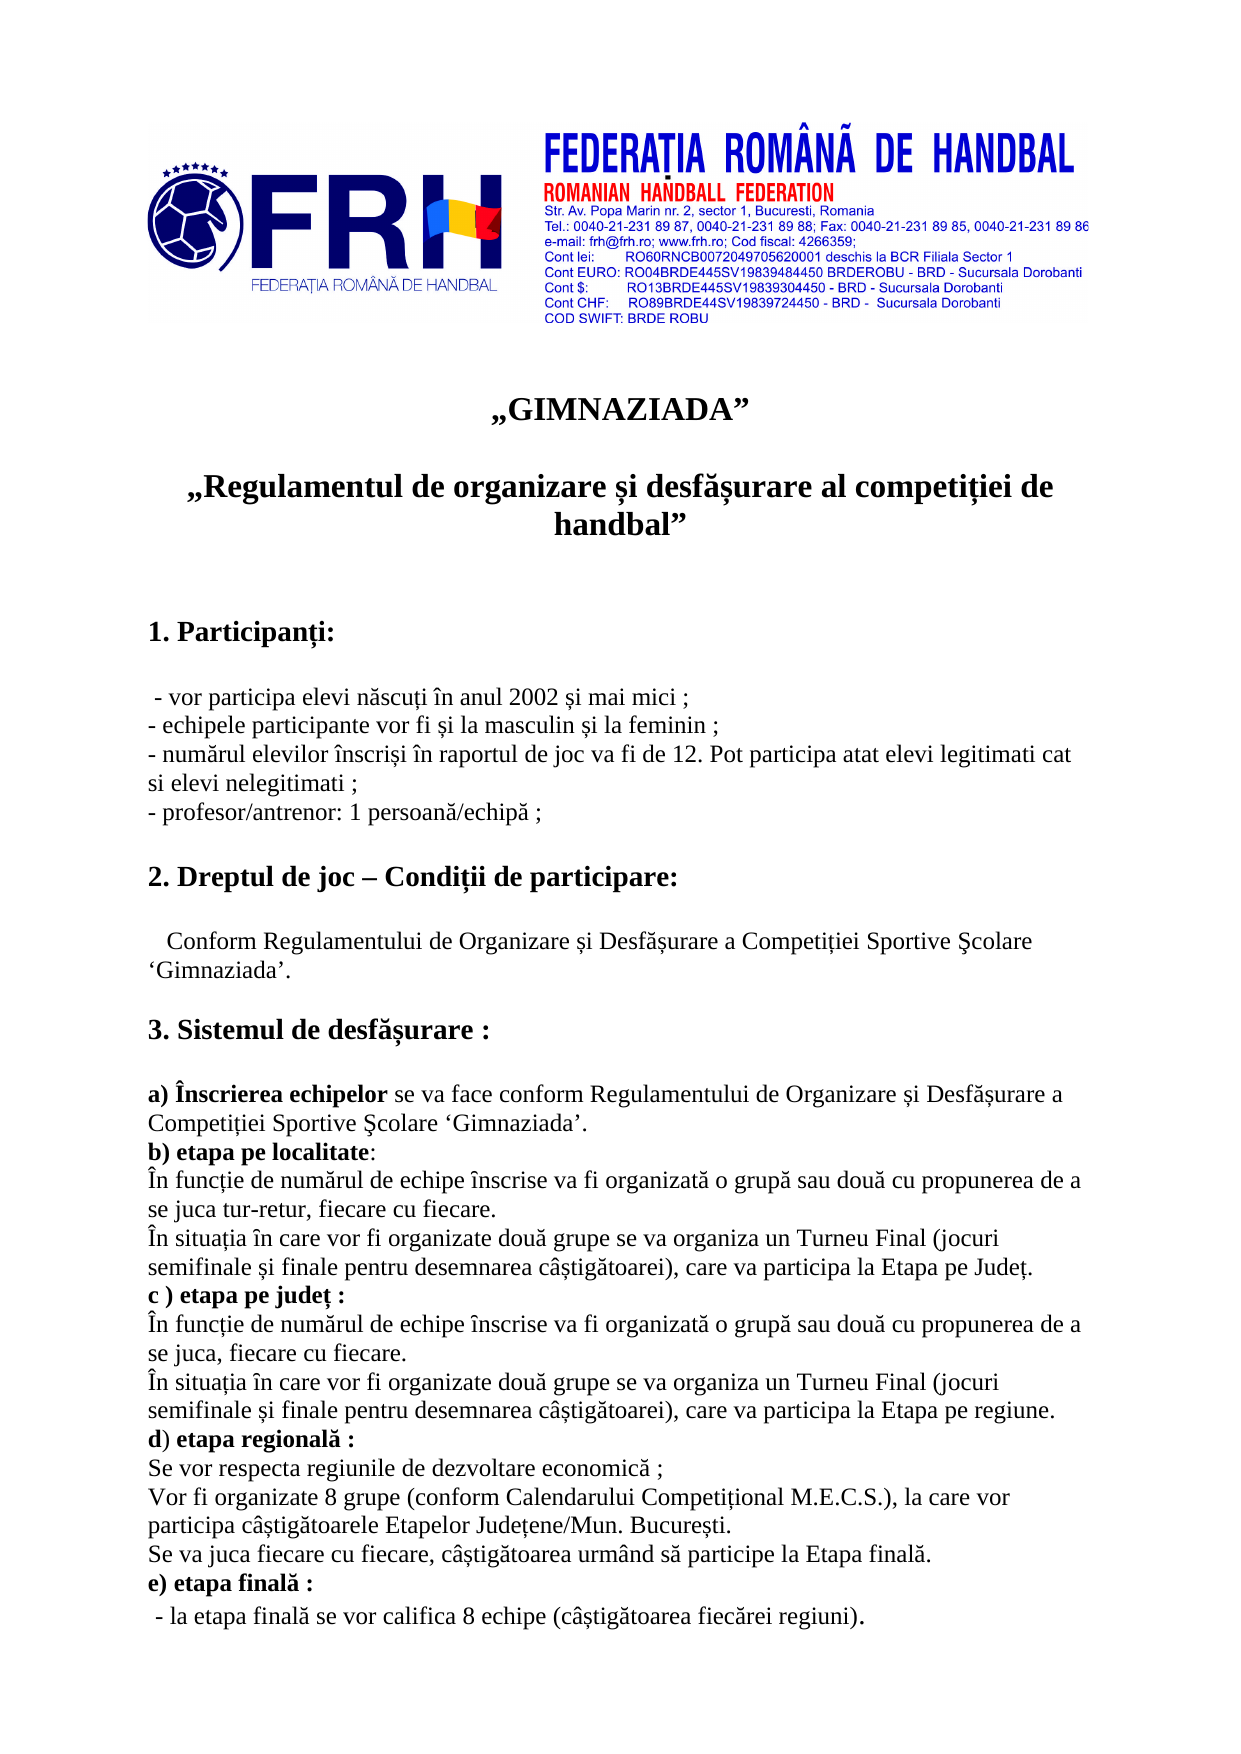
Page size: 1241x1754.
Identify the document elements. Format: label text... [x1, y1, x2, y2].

text „Regulamentul de organizare și desfășurare al competiției de handbal” [148, 466, 1092, 543]
text a) Înscrierea echipelor se va face conform Regulamentului de Organizare și Desfășurare a Competiției Sportive Şcolare ‘Gimnaziada’. [148, 1079, 1092, 1137]
text - numărul elevilor înscriși în raportul de joc va fi de 12. Pot participa atat elevi legitimati cat si elevi nelegitimati ; [148, 739, 1092, 797]
text Vor fi organizate 8 grupe (conform Calendarului Competițional M.E.C.S.), la care vor participa câștigătoarele Etapelor Județene/Mun. București. [148, 1482, 1092, 1539]
text În funcție de numărul de echipe ȋnscrise va fi organizată o grupă sau două cu propunerea de a se juca tur-retur, fiecare cu fiecare. [148, 1166, 1092, 1223]
text În funcție de numărul de echipe ȋnscrise va fi organizată o grupă sau două cu propunerea de a se juca, fiecare cu fiecare. [148, 1309, 1092, 1367]
text Conform Regulamentului de Organizare și Desfășurare a Competiției Sportive Şcolare ‘Gimnaziada’. [148, 926, 1092, 983]
text Se va juca fiecare cu fiecare, câștigătoarea urmând să participe la Etapa finală. [148, 1539, 1092, 1568]
text 3. Sistemul de desfășurare : [148, 1012, 1092, 1046]
text În situația ȋn care vor fi organizate două grupe se va organiza un Turneu Final (jocuri semifinale și finale pentru desemnarea câștigătoarei), care va participa la Etapa pe Județ. [148, 1223, 1092, 1281]
text c ) etapa pe județ : [148, 1281, 1092, 1309]
text - la etapa finală se vor califica 8 echipe (câștigătoarea fiecărei regiuni). [148, 1597, 1092, 1630]
text - echipele participante vor fi și la masculin și la feminin ; [148, 710, 1092, 739]
text - vor participa elevi născuți în anul 2002 și mai mici ; [148, 682, 1092, 710]
text d) etapa regională : [148, 1424, 1092, 1453]
text Se vor respecta regiunile de dezvoltare economică ; [148, 1453, 1092, 1482]
text 2. Dreptul de joc – Condiții de participare: [148, 859, 1092, 892]
text - profesor/antrenor: 1 persoană/echipă ; [148, 797, 1092, 825]
picture [147, 122, 1089, 323]
text În situația ȋn care vor fi organizate două grupe se va organiza un Turneu Final (jocuri semifinale și finale pentru desemnarea câștigătoarei), care va participa la Etapa pe regiune. [148, 1367, 1092, 1424]
text b) etapa pe localitate: [148, 1137, 1092, 1166]
text e) etapa finală : [148, 1568, 1092, 1597]
text 1. Participanți: [148, 614, 1092, 648]
text „GIMNAZIADA” [148, 389, 1092, 428]
